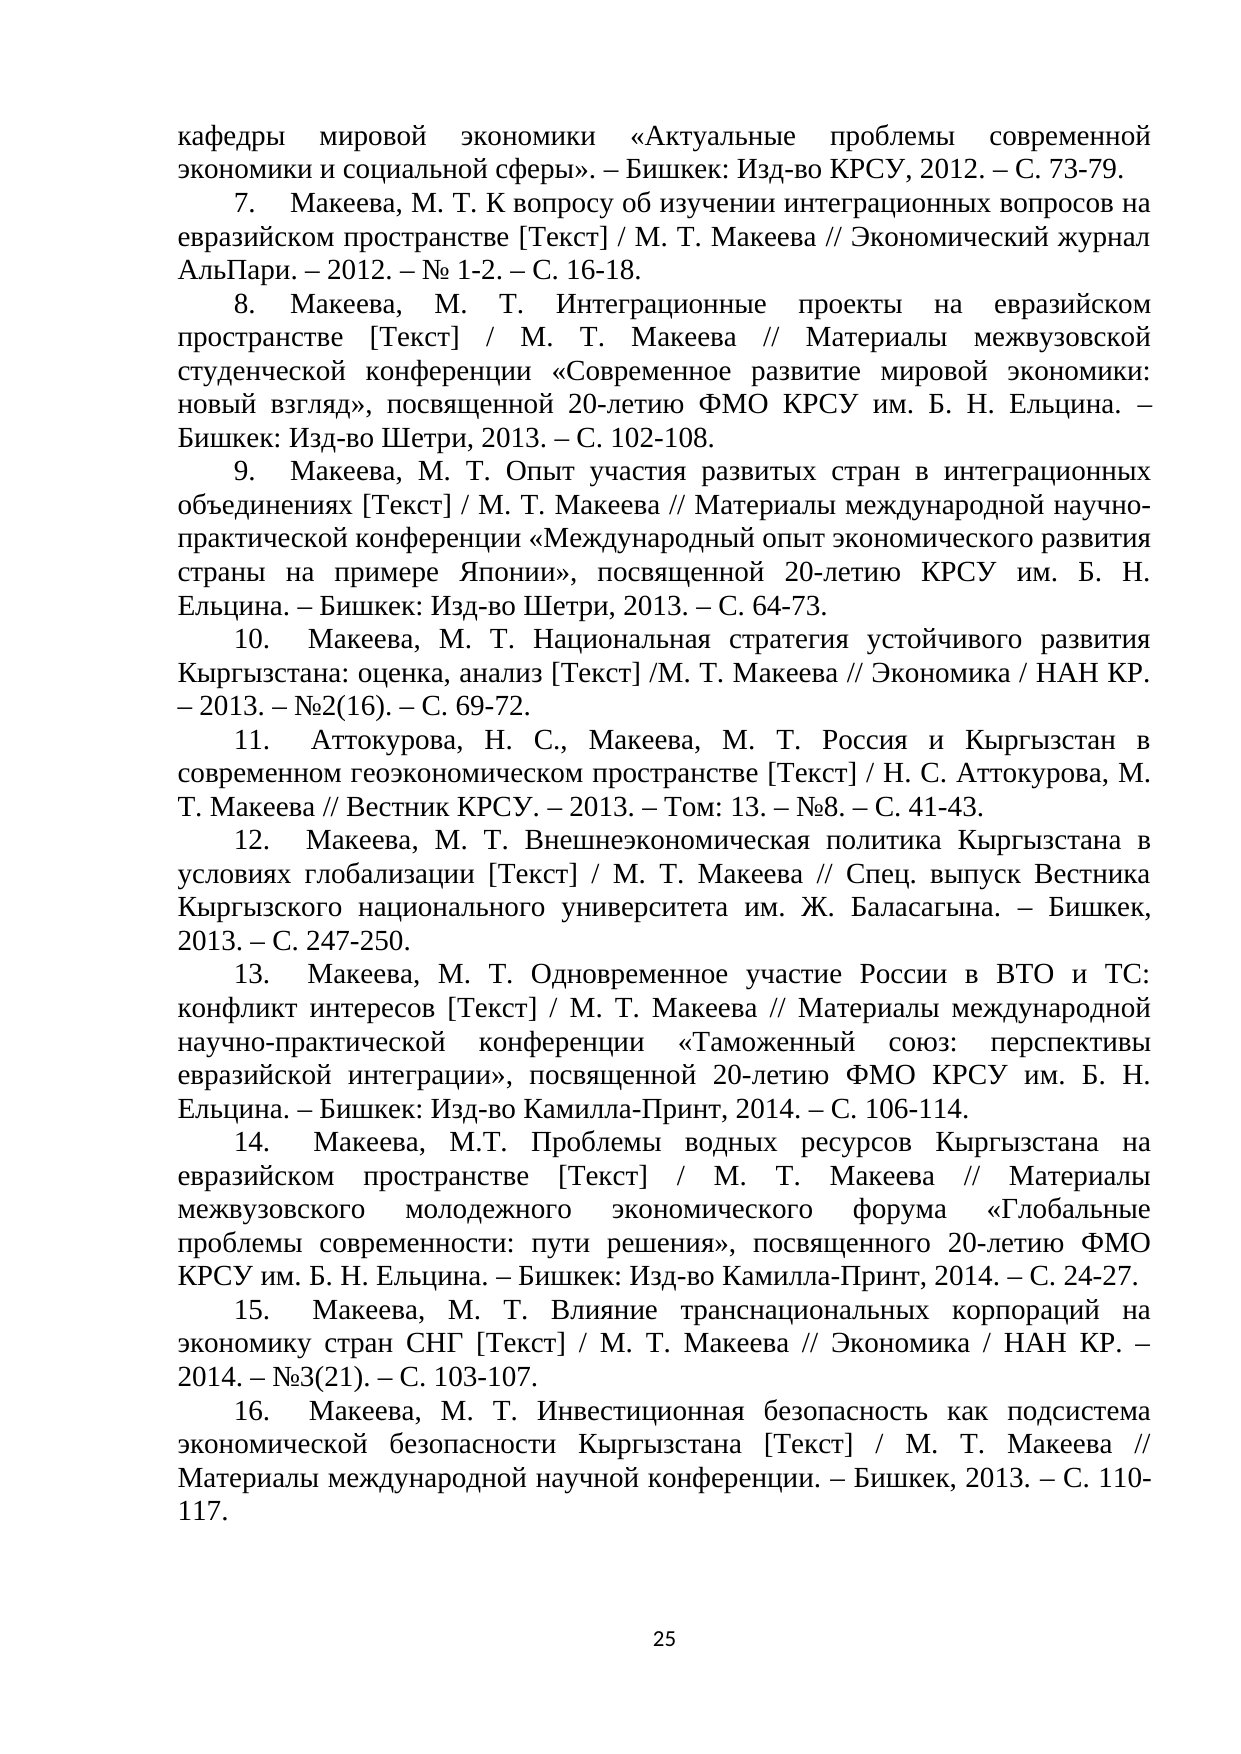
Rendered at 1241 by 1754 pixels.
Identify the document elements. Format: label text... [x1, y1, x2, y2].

list Макеева, М. Т. Внешнеэкономическая политика Кыргызстана в условиях глобализации [Текст] / М. Т. Макеева // Спец. выпуск Вестника Кыргызского национального университета им. Ж. Баласагына. – Бишкек, 2013. – С. 247-250. [177, 822, 1152, 957]
list Макеева, М. Т. Интеграционные проекты на евразийском пространстве [Текст] / М. Т. Макеева // Материалы межвузовской студенческой конференции «Современное развитие мировой экономики: новый взгляд», посвященной 20-летию ФМО КРСУ им. Б. Н. Ельцина. – Бишкек: Изд-во Шетри, 2013. – С. 102-108. [177, 286, 1152, 453]
list Макеева, М. Т. Одновременное участие России в ВТО и ТС: конфликт интересов [Текст] / М. Т. Макеева // Материалы международной научно-практической конференции «Таможенный союз: перспективы евразийской интеграции», посвященной 20-летию ФМО КРСУ им. Б. Н. Ельцина. – Бишкек: Изд-во Камилла-Принт, 2014. – С. 106-114. [177, 957, 1152, 1124]
list Макеева, М. Т. Инвестиционная безопасность как подсистема экономической безопасности Кыргызстана [Текст] / М. Т. Макеева // Материалы международной научной конференции. – Бишкек, 2013. – С. 110-117. [177, 1393, 1152, 1527]
list Макеева, М. Т. Опыт участия развитых стран в интеграционных объединениях [Текст] / М. Т. Макеева // Материалы международной научно-практической конференции «Международный опыт экономического развития страны на примере Японии», посвященной 20-летию КРСУ им. Б. Н. Ельцина. – Бишкек: Изд-во Шетри, 2013. – С. 64-73. [177, 453, 1152, 621]
list Макеева, М. Т. К вопросу об изучении интеграционных вопросов на евразийском пространстве [Текст] / М. Т. Макеева // Экономический журнал АльПари. – 2012. – № 1-2. – С. 16-18. [177, 185, 1152, 286]
list Аттокурова, Н. С., Макеева, М. Т. Россия и Кыргызстан в современном геоэкономическом пространстве [Текст] / Н. С. Аттокурова, М. Т. Макеева // Вестник КРСУ. – 2013. – Том: 13. – №8. – С. 41-43. [177, 722, 1152, 822]
list Макеева, М.Т. Проблемы водных ресурсов Кыргызстана на евразийском пространстве [Текст] / М. Т. Макеева // Материалы межвузовского молодежного экономического форума «Глобальные проблемы современности: пути решения», посвященного 20-летию ФМО КРСУ им. Б. Н. Ельцина. – Бишкек: Изд-во Камилла-Принт, 2014. – С. 24-27. [177, 1124, 1152, 1292]
list Макеева, М. Т. Национальная стратегия устойчивого развития Кыргызстана: оценка, анализ [Текст] /М. Т. Макеева // Экономика / НАН КР. – 2013. – №2(16). – С. 69-72. [177, 621, 1152, 722]
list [177, 118, 1152, 185]
list Макеева, М. Т. Влияние транснациональных корпораций на экономику стран СНГ [Текст] / М. Т. Макеева // Экономика / НАН КР. – 2014. – №3(21). – С. 103-107. [177, 1292, 1152, 1393]
